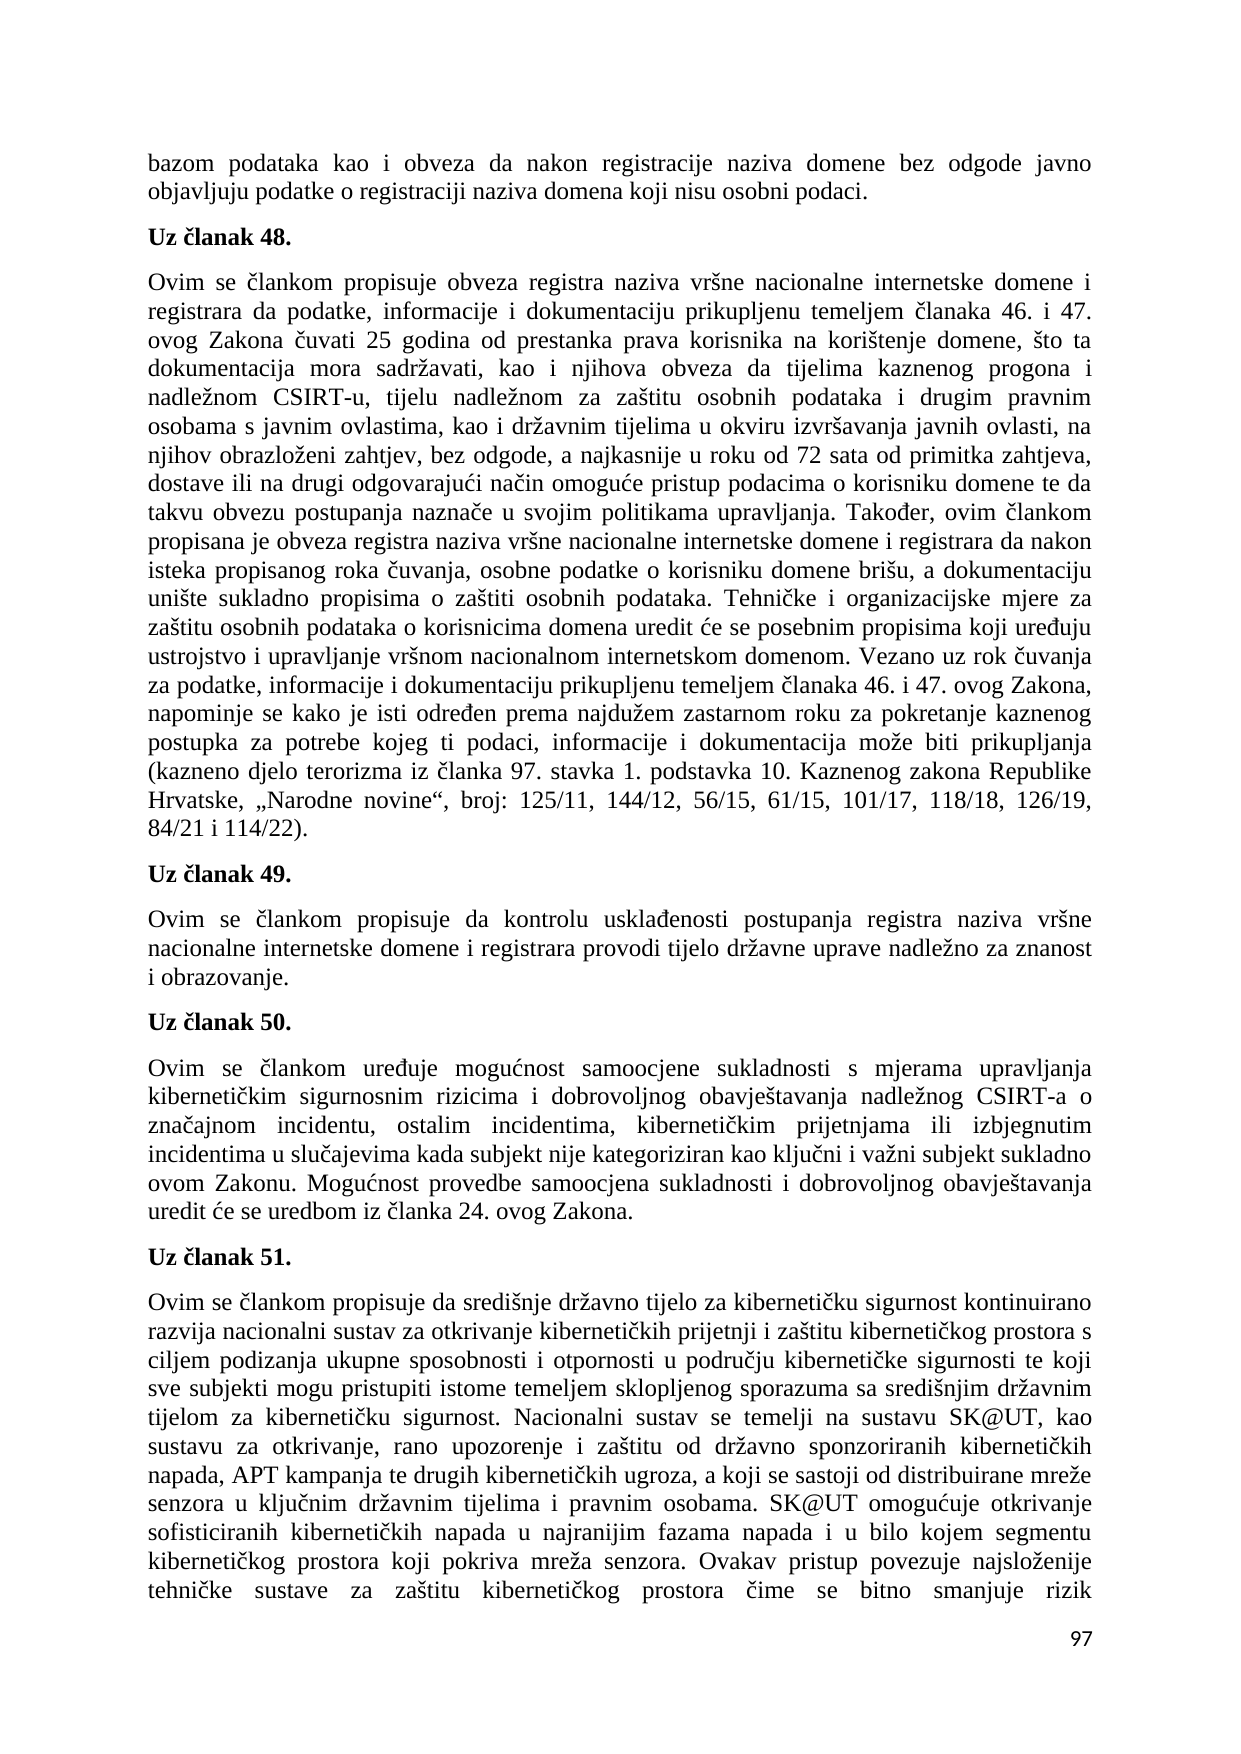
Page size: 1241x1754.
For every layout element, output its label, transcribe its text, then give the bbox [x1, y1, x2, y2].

text Uz članak 49. [148, 859, 1093, 888]
text Uz članak 51. [148, 1242, 1093, 1271]
text Uz članak 48. [148, 222, 1093, 251]
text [148, 148, 1093, 205]
text Uz članak 50. [148, 1007, 1093, 1036]
text Ovim se člankom uređuje mogućnost samoocjene sukladnosti s mjerama upravljanja kibernetičkim sigurnosnim rizicima i dobrovoljnog obavještavanja nadležnog CSIRT-a o značajnom incidentu, ostalim incidentima, kibernetičkim prijetnjama ili izbjegnutim incidentima u slučajevima kada subjekt nije kategoriziran kao ključni i važni subjekt sukladno ovom Zakonu. Mogućnost provedbe samoocjena sukladnosti i dobrovoljnog obavještavanja uredit će se uredbom iz članka 24. ovog Zakona. [148, 1053, 1093, 1225]
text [148, 1287, 1093, 1603]
text Ovim se člankom propisuje obveza registra naziva vršne nacionalne internetske domene i registrara da podatke, informacije i dokumentaciju prikupljenu temeljem članaka 46. i 47. ovog Zakona čuvati 25 godina od prestanka prava korisnika na korištenje domene, što ta dokumentacija mora sadržavati, kao i njihova obveza da tijelima kaznenog progona i nadležnom CSIRT-u, tijelu nadležnom za zaštitu osobnih podataka i drugim pravnim osobama s javnim ovlastima, kao i državnim tijelima u okviru izvršavanja javnih ovlasti, na njihov obrazloženi zahtjev, bez odgode, a najkasnije u roku od 72 sata od primitka zahtjeva, dostave ili na drugi odgovarajući način omoguće pristup podacima o korisniku domene te da takvu obvezu postupanja naznače u svojim politikama upravljanja. Također, ovim člankom propisana je obveza registra naziva vršne nacionalne internetske domene i registrara da nakon isteka propisanog roka čuvanja, osobne podatke o korisniku domene brišu, a dokumentaciju unište sukladno propisima o zaštiti osobnih podataka. Tehničke i organizacijske mjere za zaštitu osobnih podataka o korisnicima domena uredit će se posebnim propisima koji uređuju ustrojstvo i upravljanje vršnom nacionalnom internetskom domenom. Vezano uz rok čuvanja za podatke, informacije i dokumentaciju prikupljenu temeljem članaka 46. i 47. ovog Zakona, napominje se kako je isti određen prema najdužem zastarnom roku za pokretanje kaznenog postupka za potrebe kojeg ti podaci, informacije i dokumentacija može biti prikupljanja (kazneno djelo terorizma iz članka 97. stavka 1. podstavka 10. Kaznenog zakona Republike Hrvatske, „Narodne novine“, broj: 125/11, 144/12, 56/15, 61/15, 101/17, 118/18, 126/19, 84/21 i 114/22). [148, 267, 1093, 842]
text Ovim se člankom propisuje da kontrolu usklađenosti postupanja registra naziva vršne nacionalne internetske domene i registrara provodi tijelo državne uprave nadležno za znanost i obrazovanje. [148, 904, 1093, 991]
